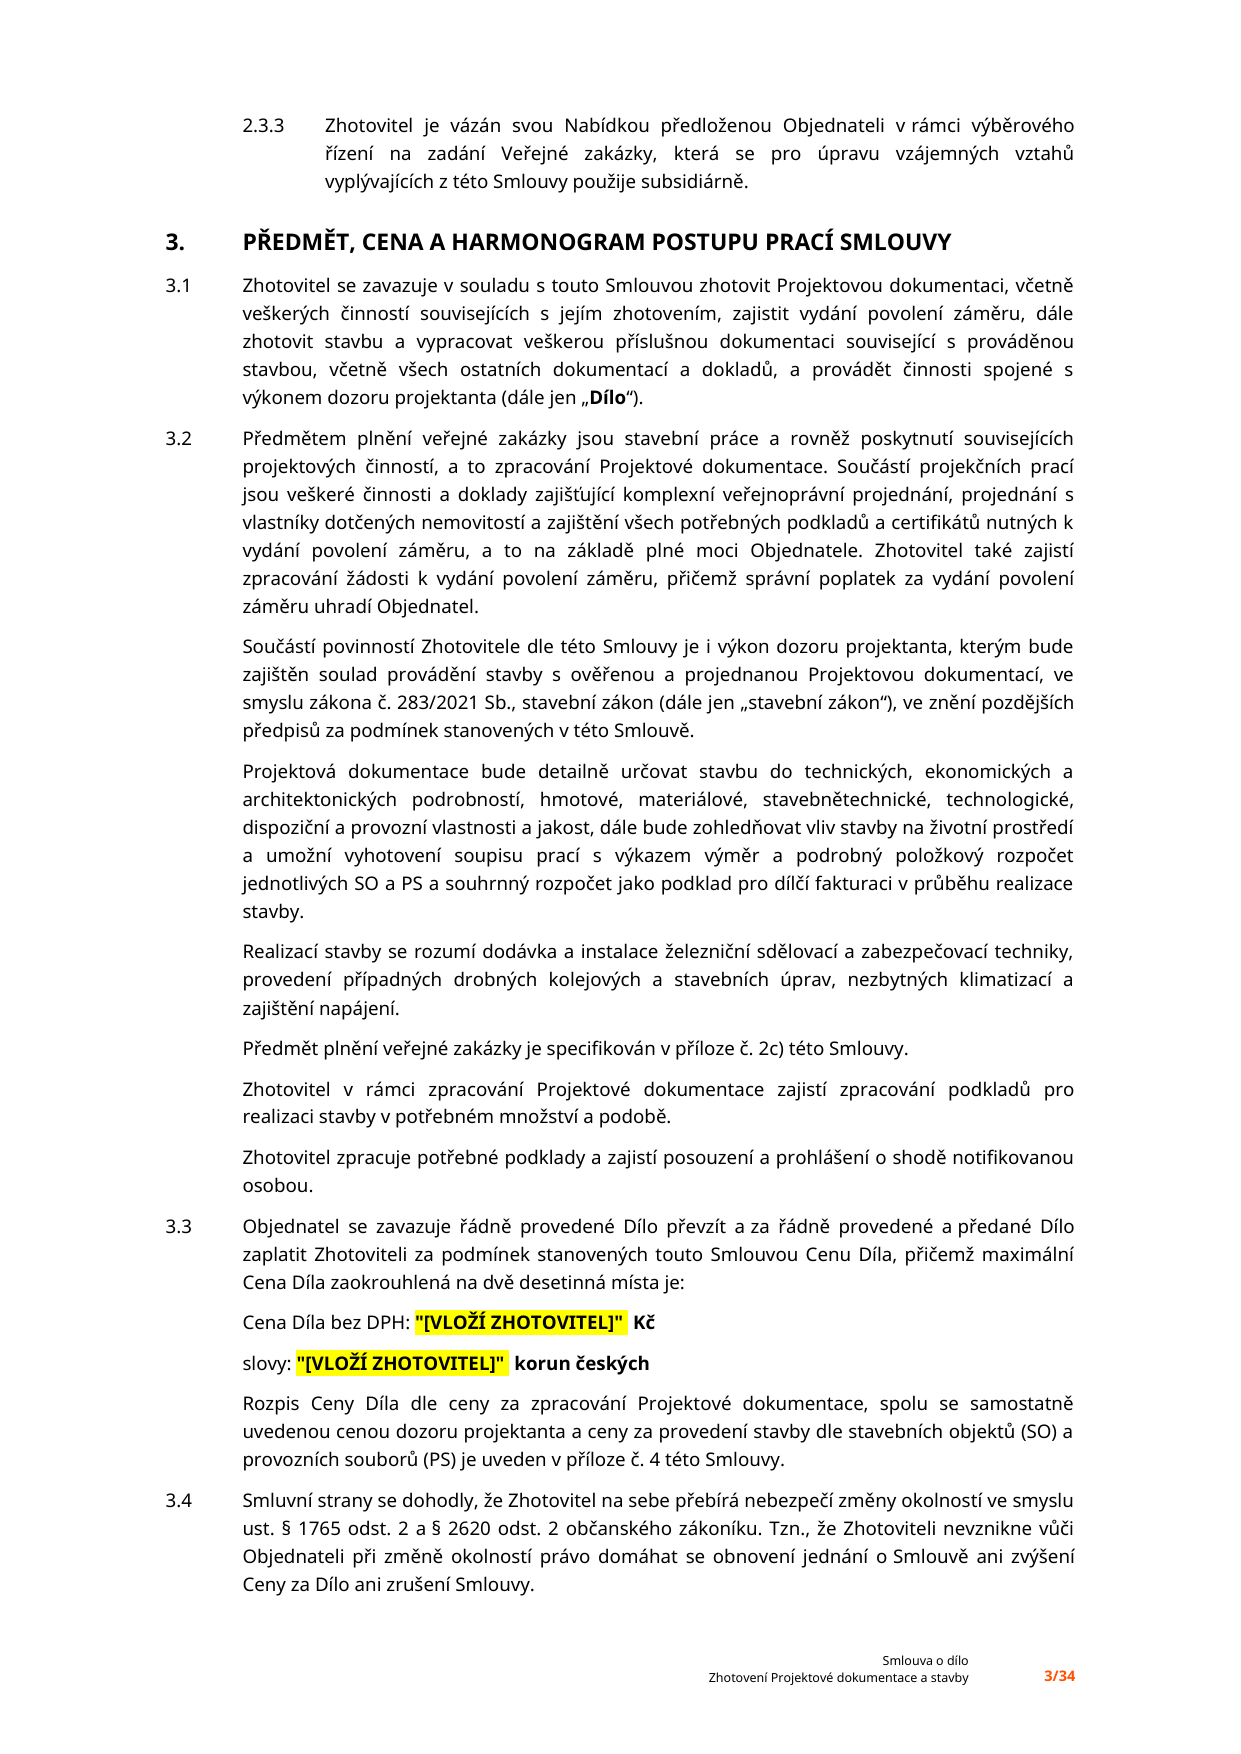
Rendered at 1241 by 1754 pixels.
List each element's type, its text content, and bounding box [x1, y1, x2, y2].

text slovy: korun českých [242, 1350, 296, 1376]
text Předmět plnění veřejné zakázky je specifikován v příloze č. 2c) této Smlouvy. [242, 1035, 1075, 1061]
text Zhotovitel je vázán svou Nabídkou předloženou Objednateli v rámci výběrového řízení na zadání Veřejné zakázky, která se pro úpravu vzájemných vztahů vyplývajících z této Smlouvy použije subsidiárně. [242, 112, 1075, 194]
text Cena Díla bez DPH: Kč [242, 1309, 1075, 1335]
text PŘEDMĚT, CENA A HARMONOGRAM POSTUPU PRACÍ SMLOUVY [165, 225, 1075, 257]
text Zhotovitel v rámci zpracování Projektové dokumentace zajistí zpracování podkladů pro realizaci stavby v potřebném množství a podobě. [242, 1076, 1075, 1129]
text Objednatel se zavazuje řádně provedené Dílo převzít a za řádně provedené a předané Dílo zaplatit Zhotoviteli za podmínek stanovených touto Smlouvou Cenu Díla, přičemž maximální Cena Díla zaokrouhlená na dvě desetinná místa je: [165, 1213, 1075, 1294]
text Předmětem plnění veřejné zakázky jsou stavební práce a rovněž poskytnutí souvisejících projektových činností, a to zpracování Projektové dokumentace. Součástí projekčních prací jsou veškeré činnosti a doklady zajišťující komplexní veřejnoprávní projednání, projednání s vlastníky dotčených nemovitostí a zajištění všech potřebných podkladů a certifikátů nutných k vydání povolení záměru, a to na základě plné moci Objednatele. Zhotovitel také zajistí zpracování žádosti k vydání povolení záměru, přičemž správní poplatek za vydání povolení záměru uhradí Objednatel. [165, 425, 1075, 618]
text Smluvní strany se dohodly, že Zhotovitel na sebe přebírá nebezpečí změny okolností ve smyslu ust. § 1765 odst. 2 a § 2620 odst. 2 občanského zákoníku. Tzn., že Zhotoviteli nevznikne vůči Objednateli při změně okolností právo domáhat se obnovení jednání o Smlouvě ani zvýšení Ceny za Dílo ani zrušení Smlouvy. [165, 1487, 1075, 1597]
text Realizací stavby se rozumí dodávka a instalace železniční sdělovací a zabezpečovací techniky, provedení případných drobných kolejových a stavebních úprav, nezbytných klimatizací a zajištění napájení. [242, 939, 1075, 1020]
text Součástí povinností Zhotovitele dle této Smlouvy je i výkon dozoru projektanta, kterým bude zajištěn soulad provádění stavby s ověřenou a projednanou Projektovou dokumentací, ve smyslu zákona č. 283/2021 Sb., stavební zákon (dále jen „stavební zákon“), ve znění pozdějších předpisů za podmínek stanovených v této Smlouvě. [242, 633, 1075, 743]
text Zhotovitel zpracuje potřebné podklady a zajistí posouzení a prohlášení o shodě notifikovanou osobou. [242, 1144, 1075, 1198]
text slovy: korun českých [509, 1350, 1075, 1376]
text Projektová dokumentace bude detailně určovat stavbu do technických, ekonomických a architektonických podrobností, hmotové, materiálové, stavebnětechnické, technologické, dispoziční a provozní vlastnosti a jakost, dále bude zohledňovat vliv stavby na životní prostředí a umožní vyhotovení soupisu prací s výkazem výměr a podrobný položkový rozpočet jednotlivých SO a PS a souhrnný rozpočet jako podklad pro dílčí fakturaci v průběhu realizace stavby. [242, 758, 1075, 924]
text Rozpis Ceny Díla dle ceny za zpracování Projektové dokumentace, spolu se samostatně uvedenou cenou dozoru projektanta a ceny za provedení stavby dle stavebních objektů (SO) a provozních souborů (PS) je uveden v příloze č. 4 této Smlouvy. [242, 1391, 1075, 1472]
text Zhotovitel se zavazuje v souladu s touto Smlouvou zhotovit Projektovou dokumentaci, včetně veškerých činností souvisejících s jejím zhotovením, zajistit vydání povolení záměru, dále zhotovit stavbu a vypracovat veškerou příslušnou dokumentaci související s prováděnou stavbou, včetně všech ostatních dokumentací a dokladů, a provádět činnosti spojené s výkonem dozoru projektanta (dále jen „Dílo“). [165, 272, 1075, 410]
